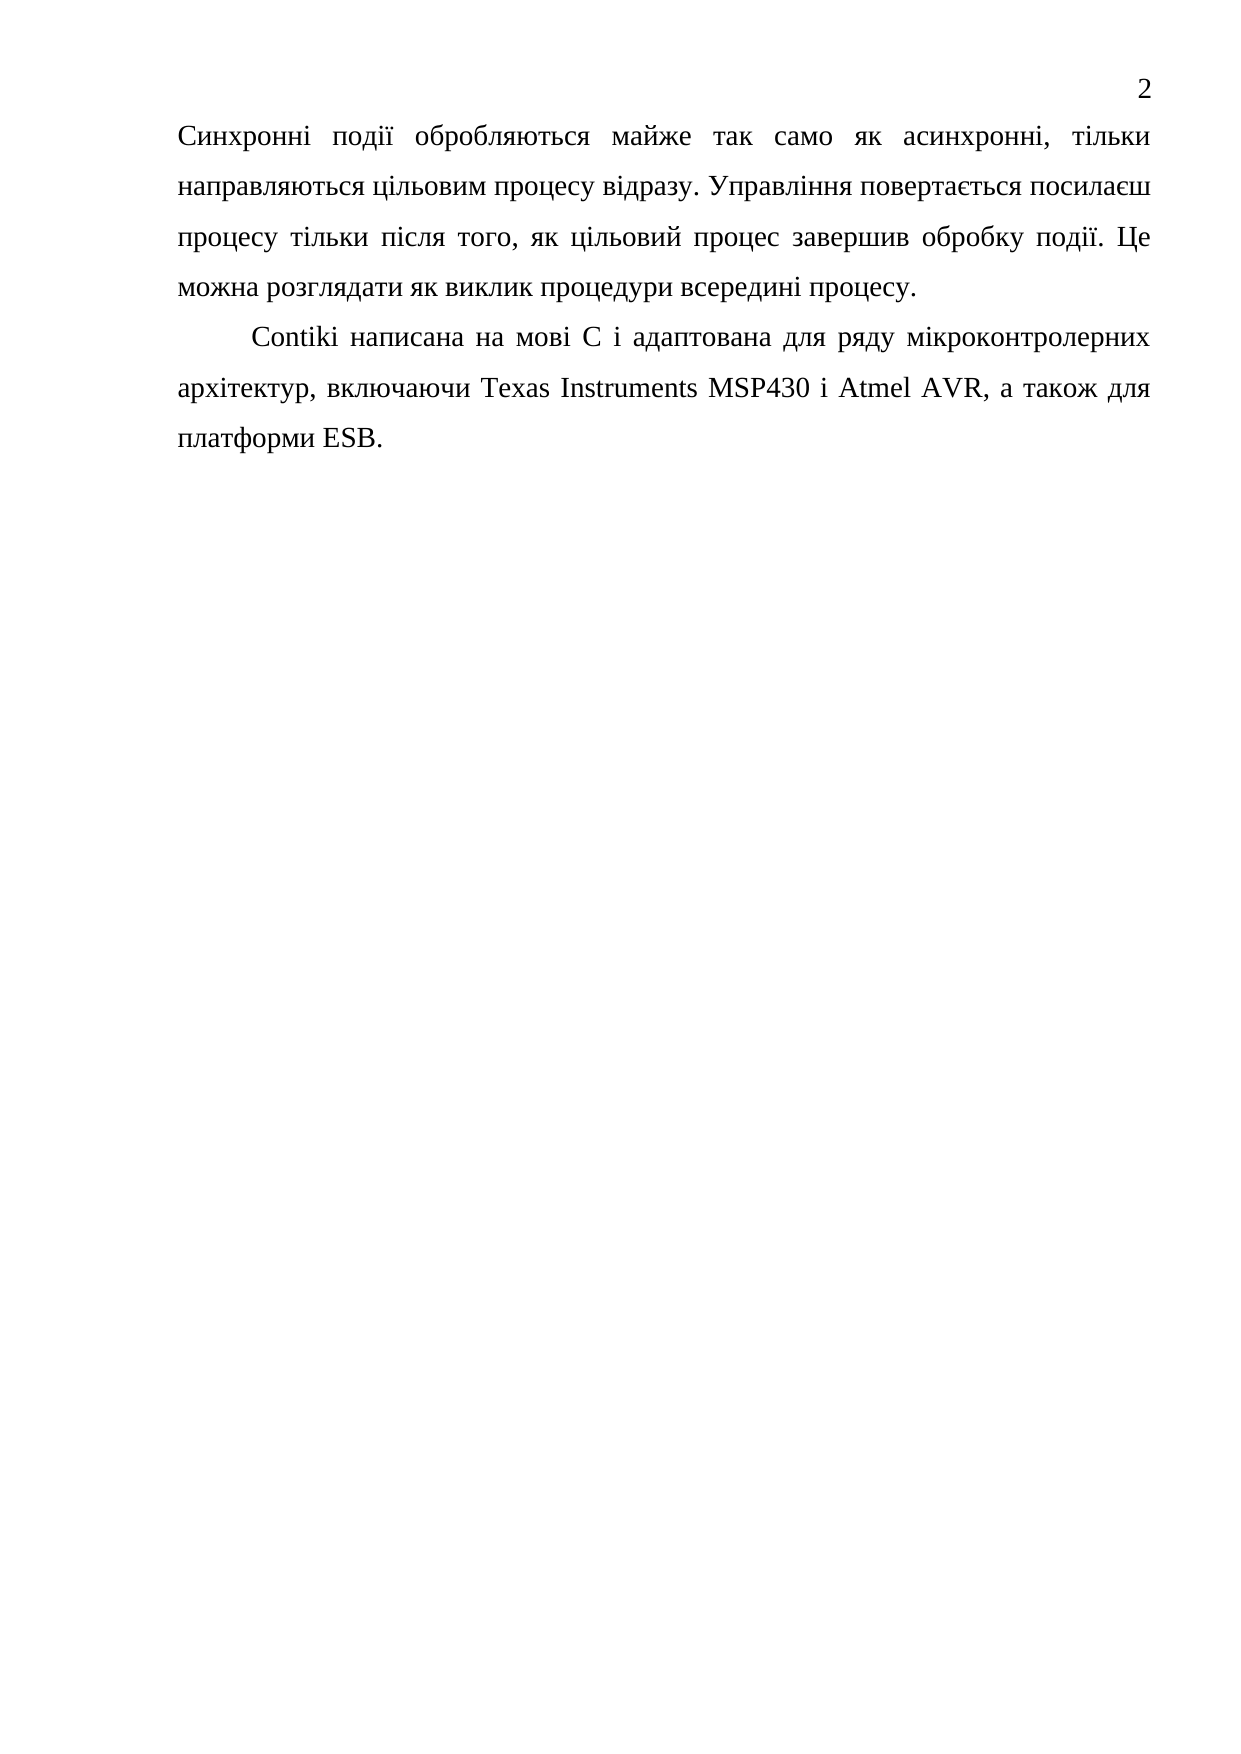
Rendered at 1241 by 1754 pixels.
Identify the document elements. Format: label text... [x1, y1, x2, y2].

text Contiki написана на мові C і адаптована для ряду мікроконтролерних архітектур, включаючи Texas Instruments MSP430 і Atmel AVR, а також для платформи ESB. [177, 319, 1152, 453]
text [177, 118, 1152, 303]
